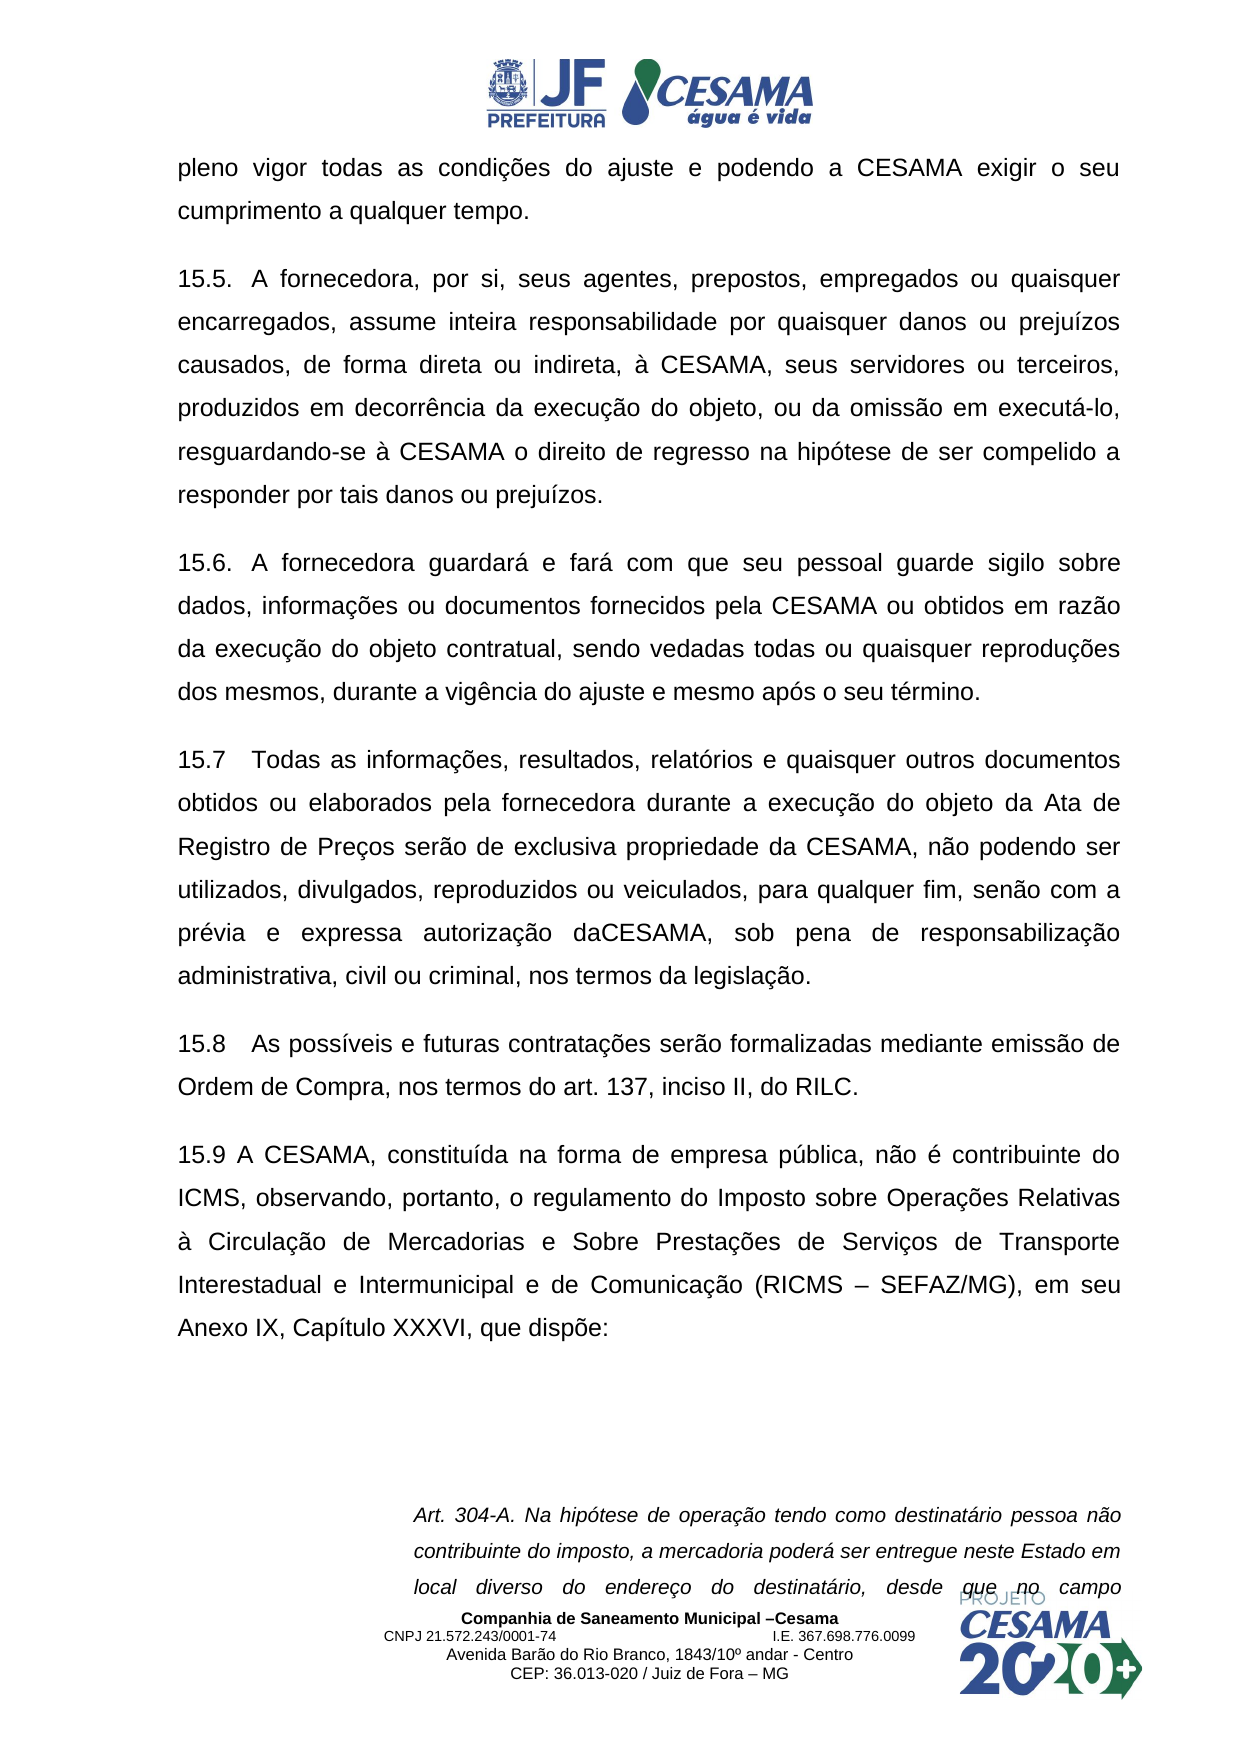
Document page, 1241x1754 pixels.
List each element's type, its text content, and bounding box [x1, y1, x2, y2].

picture [486, 59, 813, 128]
text 15.7 Todas as informações, resultados, relatórios e quaisquer outros documentos obtidos ou elaborados pela fornecedora durante a execução do objeto da Ata de Registro de Preços serão de exclusiva propriedade da CESAMA, não podendo ser utilizados, divulgados, reproduzidos ou veiculados, para qualquer fim, senão com a prévia e expressa autorização daCESAMA, sob pena de responsabilização administrativa, civil ou criminal, nos termos da legislação. [177, 745, 1122, 990]
text 15.9 A CESAMA, constituída na forma de empresa pública, não é contribuinte do ICMS, observando, portanto, o regulamento do Imposto sobre Operações Relativas à Circulação de Mercadorias e Sobre Prestações de Serviços de Transporte Interestadual e Intermunicipal e de Comunicação (RICMS – SEFAZ/MG), em seu Anexo IX, Capítulo XXXVI, que dispõe: [177, 1140, 1122, 1342]
picture [959, 1591, 1143, 1700]
list A fornecedora guardará e fará com que seu pessoal guarde sigilo sobre dados, informações ou documentos fornecidos pela CESAMA ou obtidos em razão da execução do objeto contratual, sendo vedadas todas ou quaisquer reproduções dos mesmos, durante a vigência do ajuste e mesmo após o seu término. [177, 548, 1122, 706]
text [413, 1503, 1122, 1599]
list A fornecedora, por si, seus agentes, prepostos, empregados ou quaisquer encarregados, assume inteira responsabilidade por quaisquer danos ou prejuízos causados, de forma direta ou indireta, à CESAMA, seus servidores ou terceiros, produzidos em decorrência da execução do objeto, ou da omissão em executá-lo, resguardando-se à CESAMA o direito de regresso na hipótese de ser compelido a responder por tais danos ou prejuízos. [177, 264, 1122, 508]
text 15.8 As possíveis e futuras contratações serão formalizadas mediante emissão de Ordem de Compra, nos termos do art. 137, inciso II, do RILC. [177, 1029, 1122, 1101]
